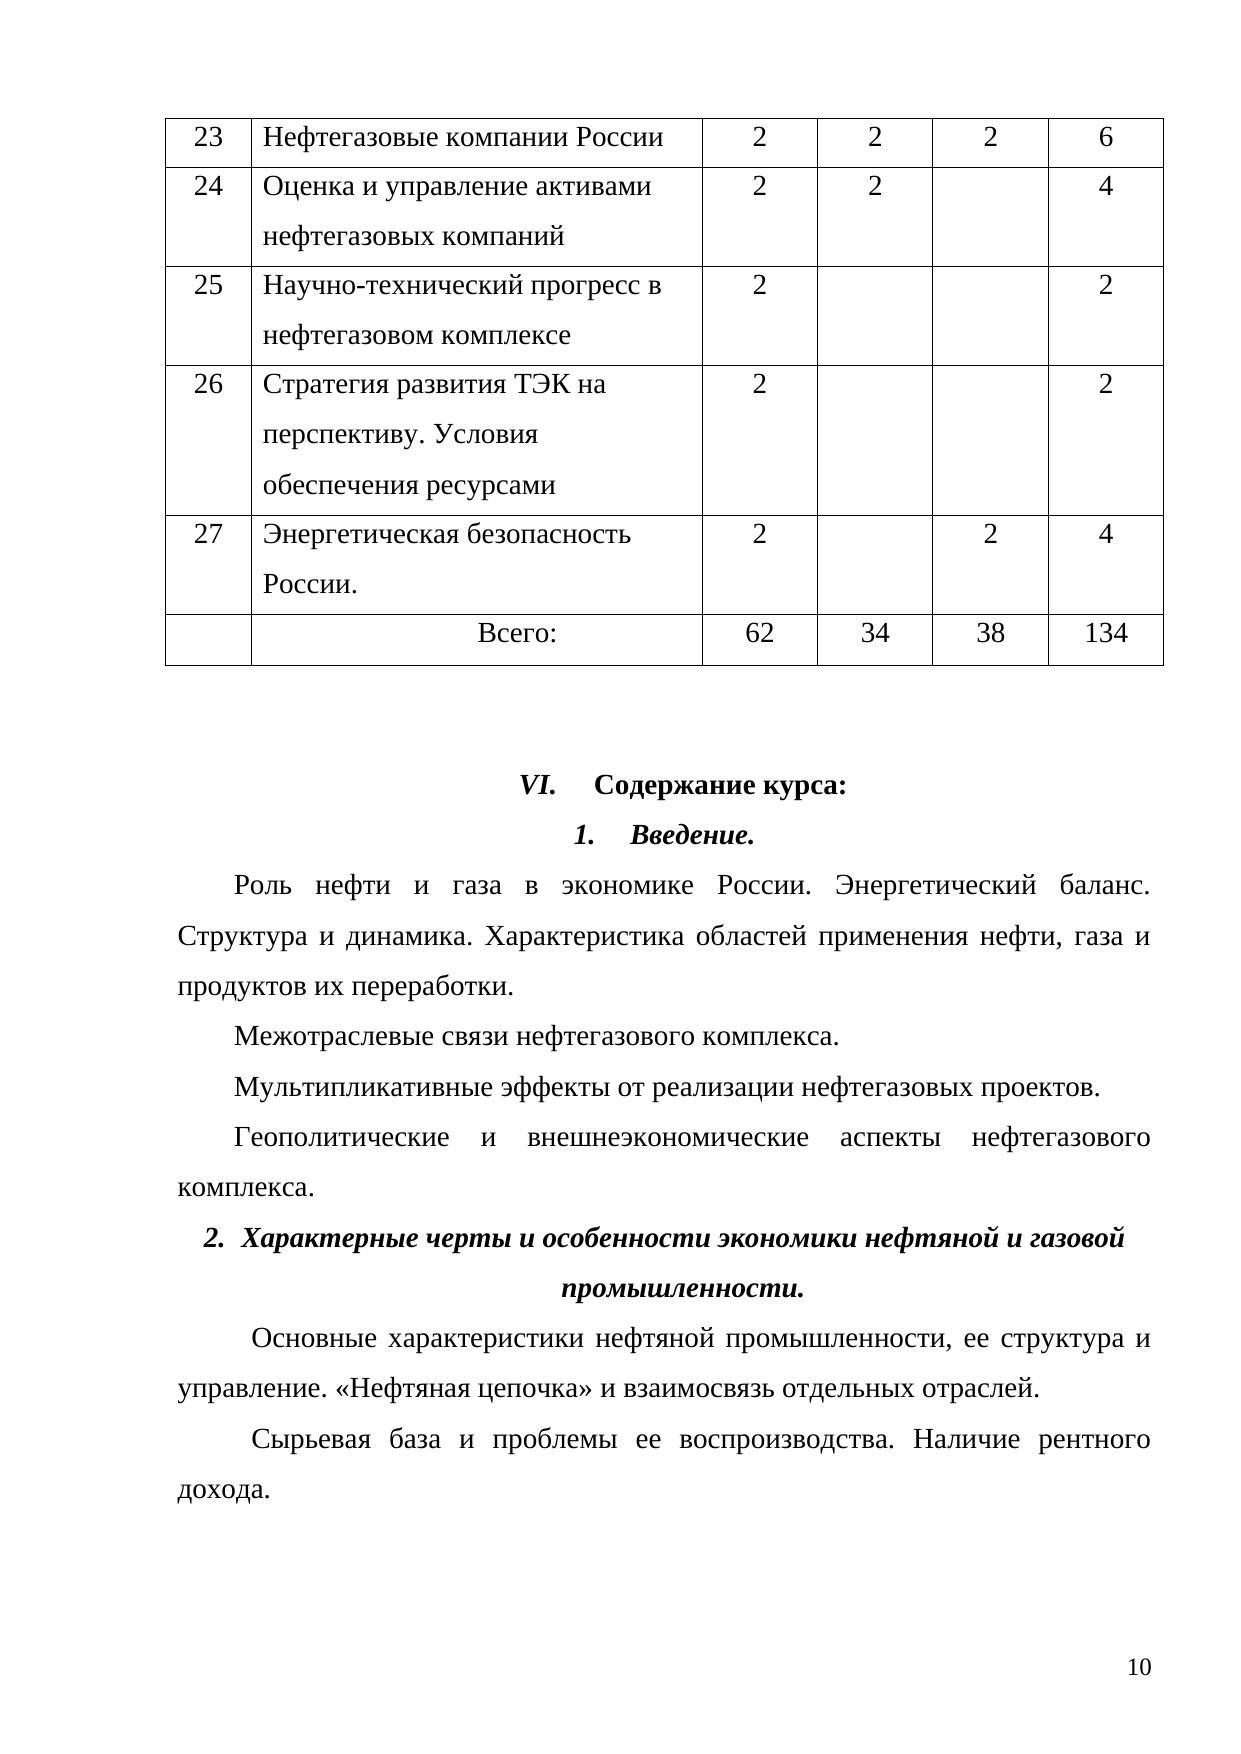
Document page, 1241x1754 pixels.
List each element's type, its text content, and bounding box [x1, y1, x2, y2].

table_cell 27 [166, 516, 251, 614]
table_cell Нефтегазовые компании России [252, 119, 702, 167]
list Введение. [177, 817, 1152, 851]
text Геополитические и внешнеэкономические аспекты нефтегазового комплекса. [177, 1119, 1152, 1203]
table_cell Энергетическая безопасность России. [252, 516, 702, 614]
table_cell [933, 267, 1048, 365]
table_cell 2 [933, 119, 1048, 167]
text Роль нефти и газа в экономике России. Энергетический баланс. Структура и динамика. Характеристика областей применения нефти, газа и продуктов их переработки. [177, 867, 1152, 1002]
table_cell 2 [703, 516, 817, 614]
table_cell 134 [1049, 615, 1163, 665]
table_cell Научно-технический прогресс в нефтегазовом комплексе [252, 267, 702, 365]
text Мультипликативные эффекты от реализации нефтегазовых проектов. [177, 1069, 1152, 1102]
table_cell [818, 366, 932, 515]
table_cell 2 [818, 168, 932, 266]
table_cell 4 [1049, 516, 1163, 614]
text Основные характеристики нефтяной промышленности, ее структура и управление. «Нефтяная цепочка» и взаимосвязь отдельных отраслей. [177, 1320, 1152, 1404]
table_cell 6 [1049, 119, 1163, 167]
table_cell Оценка и управление активами нефтегазовых компаний [252, 168, 702, 266]
table_cell 24 [166, 168, 251, 266]
table_cell 23 [166, 119, 251, 167]
table_cell Всего: [252, 615, 702, 665]
list Содержание курса: [215, 767, 1152, 800]
table_cell 26 [166, 366, 251, 515]
table_cell [166, 615, 251, 665]
text Межотраслевые связи нефтегазового комплекса. [177, 1018, 1152, 1052]
table_cell 38 [933, 615, 1048, 665]
table_cell 2 [703, 168, 817, 266]
table_cell 4 [1049, 168, 1163, 266]
text Сырьевая база и проблемы ее воспроизводства. Наличие рентного дохода. [177, 1421, 1152, 1505]
table_cell 2 [818, 119, 932, 167]
table_cell [933, 366, 1048, 515]
table_cell [933, 168, 1048, 266]
table_cell 2 [1049, 267, 1163, 365]
table_cell [818, 267, 932, 365]
list Характерные черты и особенности экономики нефтяной и газовой промышленности. [177, 1220, 1152, 1303]
table_cell Стратегия развития ТЭК на перспективу. Условия обеспечения ресурсами [252, 366, 702, 515]
table_cell 2 [1049, 366, 1163, 515]
table_cell 62 [703, 615, 817, 665]
table_cell 25 [166, 267, 251, 365]
table_cell [818, 516, 932, 614]
table_cell 2 [933, 516, 1048, 614]
table_cell 2 [703, 119, 817, 167]
table_cell 2 [703, 366, 817, 515]
table_cell 2 [703, 267, 817, 365]
table_cell 34 [818, 615, 932, 665]
